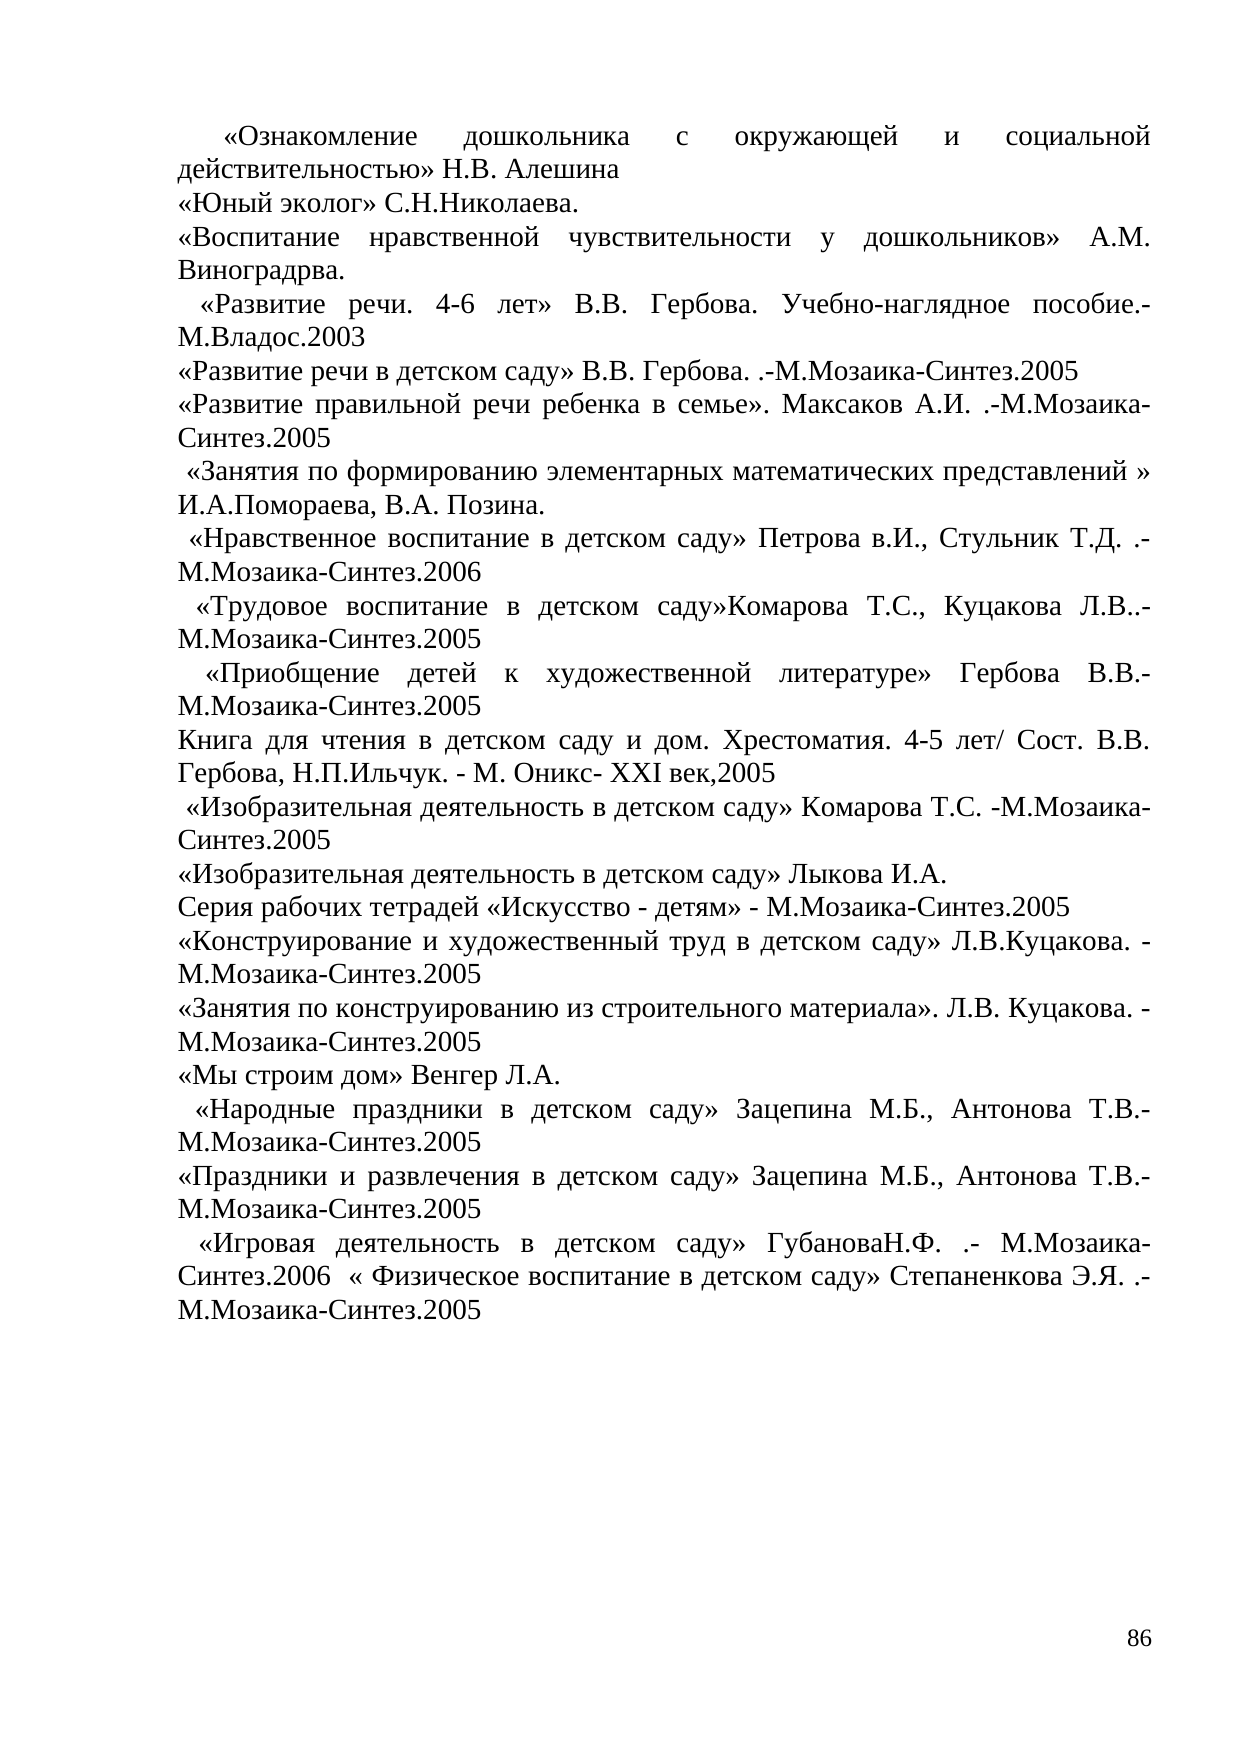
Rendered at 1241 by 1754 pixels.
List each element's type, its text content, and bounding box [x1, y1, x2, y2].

text «Занятия по конструированию из строительного материала». Л.В. Куцакова. - М.Мозаика-Синтез.2005 [177, 990, 1152, 1057]
text «Нравственное воспитание в детском саду» Петрова в.И., Стульник Т.Д. .-М.Мозаика-Синтез.2006 [177, 521, 1152, 588]
text «Народные праздники в детском саду» Зацепина М.Б., Антонова Т.В.- М.Мозаика-Синтез.2005 [177, 1091, 1152, 1158]
text «Воспитание нравственной чувствительности у дошкольников» А.М. Виноградрва. [177, 219, 1152, 286]
text «Изобразительная деятельность в детском саду» Комарова Т.С. -М.Мозаика-Синтез.2005 [177, 789, 1152, 856]
text «Конструирование и художественный труд в детском саду» Л.В.Куцакова. - М.Мозаика-Синтез.2005 [177, 923, 1152, 990]
text Книга для чтения в детском саду и дом. Хрестоматия. 4-5 лет/ Сост. В.В. Гербова, Н.П.Ильчук. - М. Оникс- ХХI век,2005 [177, 722, 1152, 789]
text «Развитие речи. 4-6 лет» В.В. Гербова. Учебно-наглядное пособие.-М.Владос.2003 [177, 286, 1152, 353]
text «Мы строим дом» Венгер Л.А. [177, 1057, 1152, 1091]
text «Развитие речи в детском саду» В.В. Гербова. .-М.Мозаика-Синтез.2005 [177, 353, 1152, 386]
text «Изобразительная деятельность в детском саду» Лыкова И.А. [177, 856, 1152, 889]
text Серия рабочих тетрадей «Искусство - детям» - М.Мозаика-Синтез.2005 [177, 889, 1152, 923]
text «Приобщение детей к художественной литературе» Гербова В.В.- М.Мозаика-Синтез.2005 [177, 655, 1152, 722]
text «Игровая деятельность в детском саду» ГубановаН.Ф. .- М.Мозаика-Синтез.2006 « Физическое воспитание в детском саду» Степаненкова Э.Я. .- М.Мозаика-Синтез.2005 [177, 1225, 1152, 1326]
text «Занятия по формированию элементарных математических представлений » И.А.Помораева, В.А. Позина. [177, 453, 1152, 521]
text «Праздники и развлечения в детском саду» Зацепина М.Б., Антонова Т.В.- М.Мозаика-Синтез.2005 [177, 1158, 1152, 1225]
text «Развитие правильной речи ребенка в семье». Максаков А.И. .-М.Мозаика-Синтез.2005 [177, 386, 1152, 453]
text «Трудовое воспитание в детском саду»Комарова Т.С., Куцакова Л.В..-М.Мозаика-Синтез.2005 [177, 588, 1152, 655]
text «Юный эколог» С.Н.Николаева. [177, 185, 1152, 219]
text «Ознакомление дошкольника с окружающей и социальной действительностью» Н.В. Алешина [177, 118, 1152, 185]
